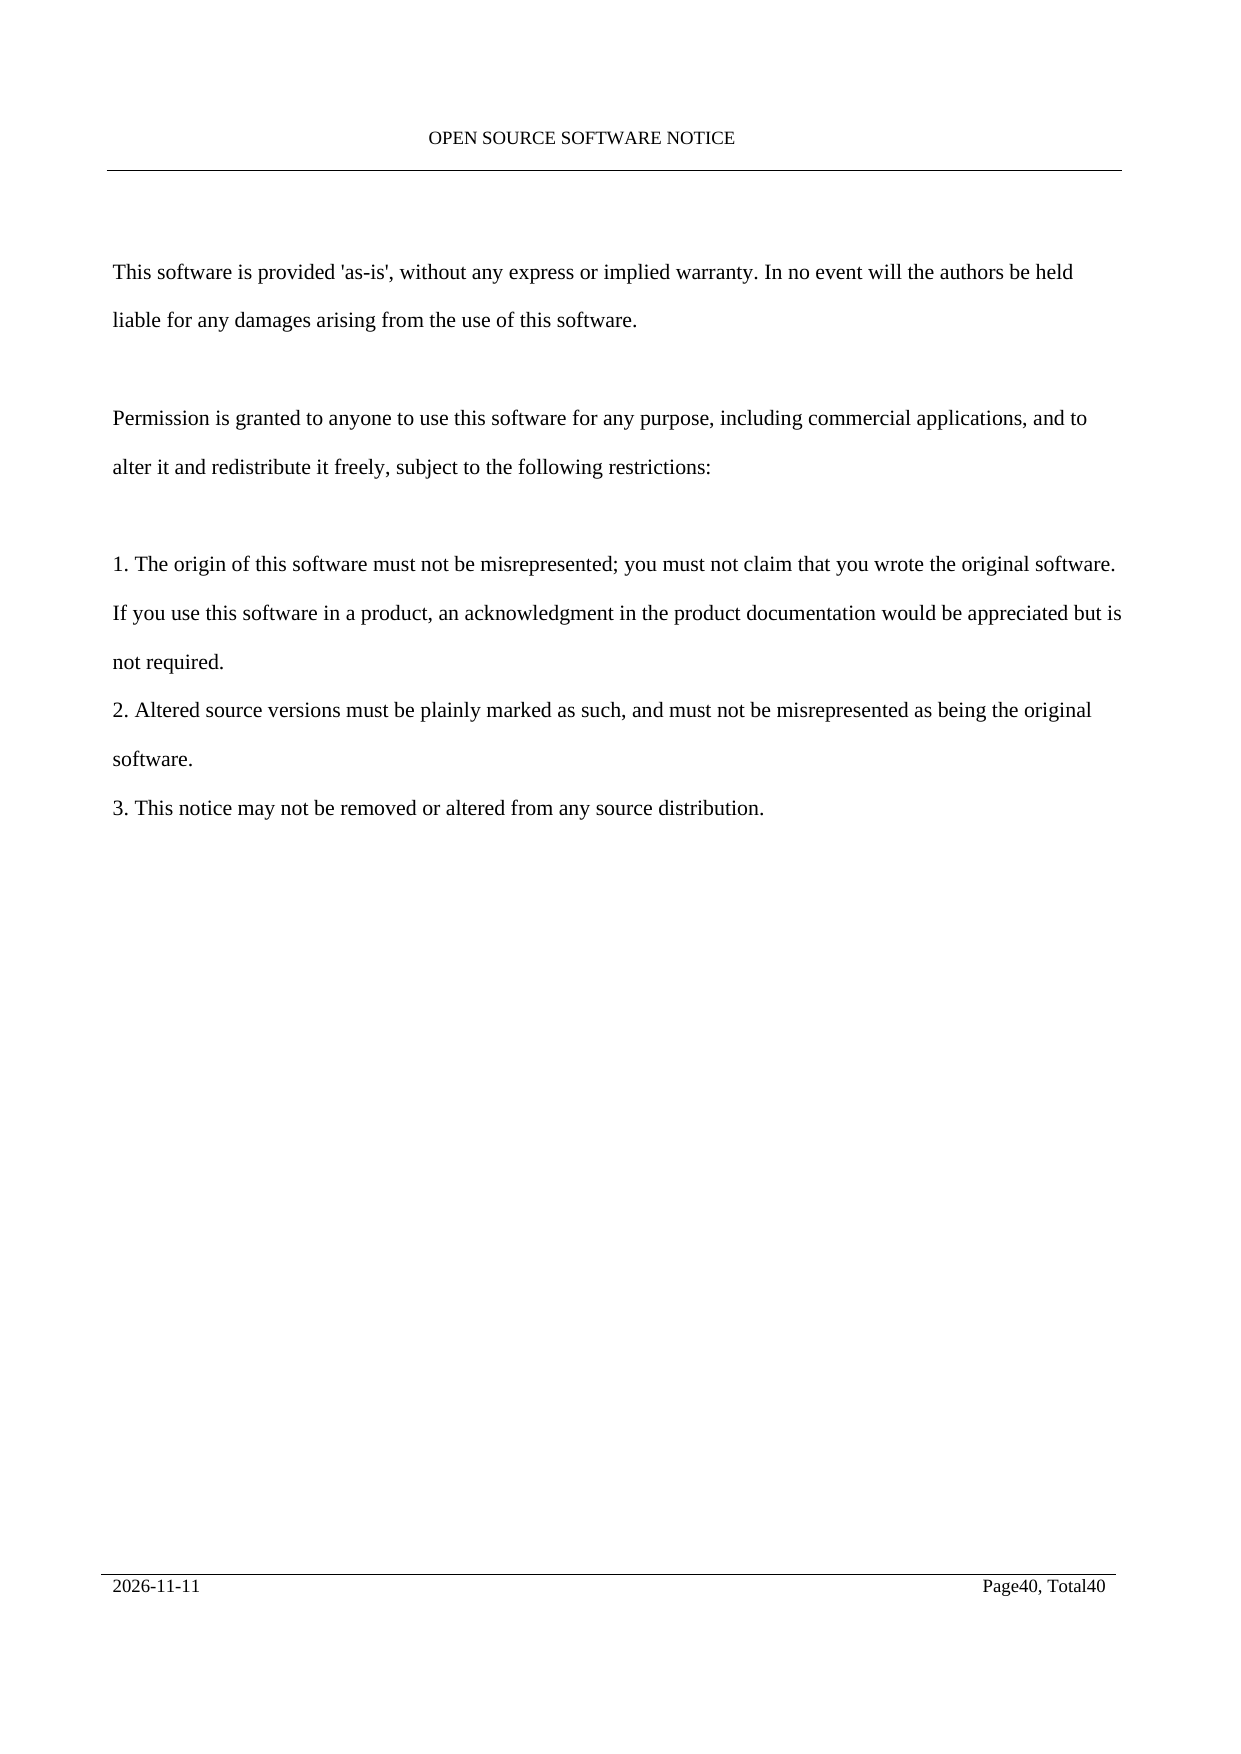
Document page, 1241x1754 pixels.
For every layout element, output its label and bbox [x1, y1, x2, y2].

text [112, 206, 1128, 824]
